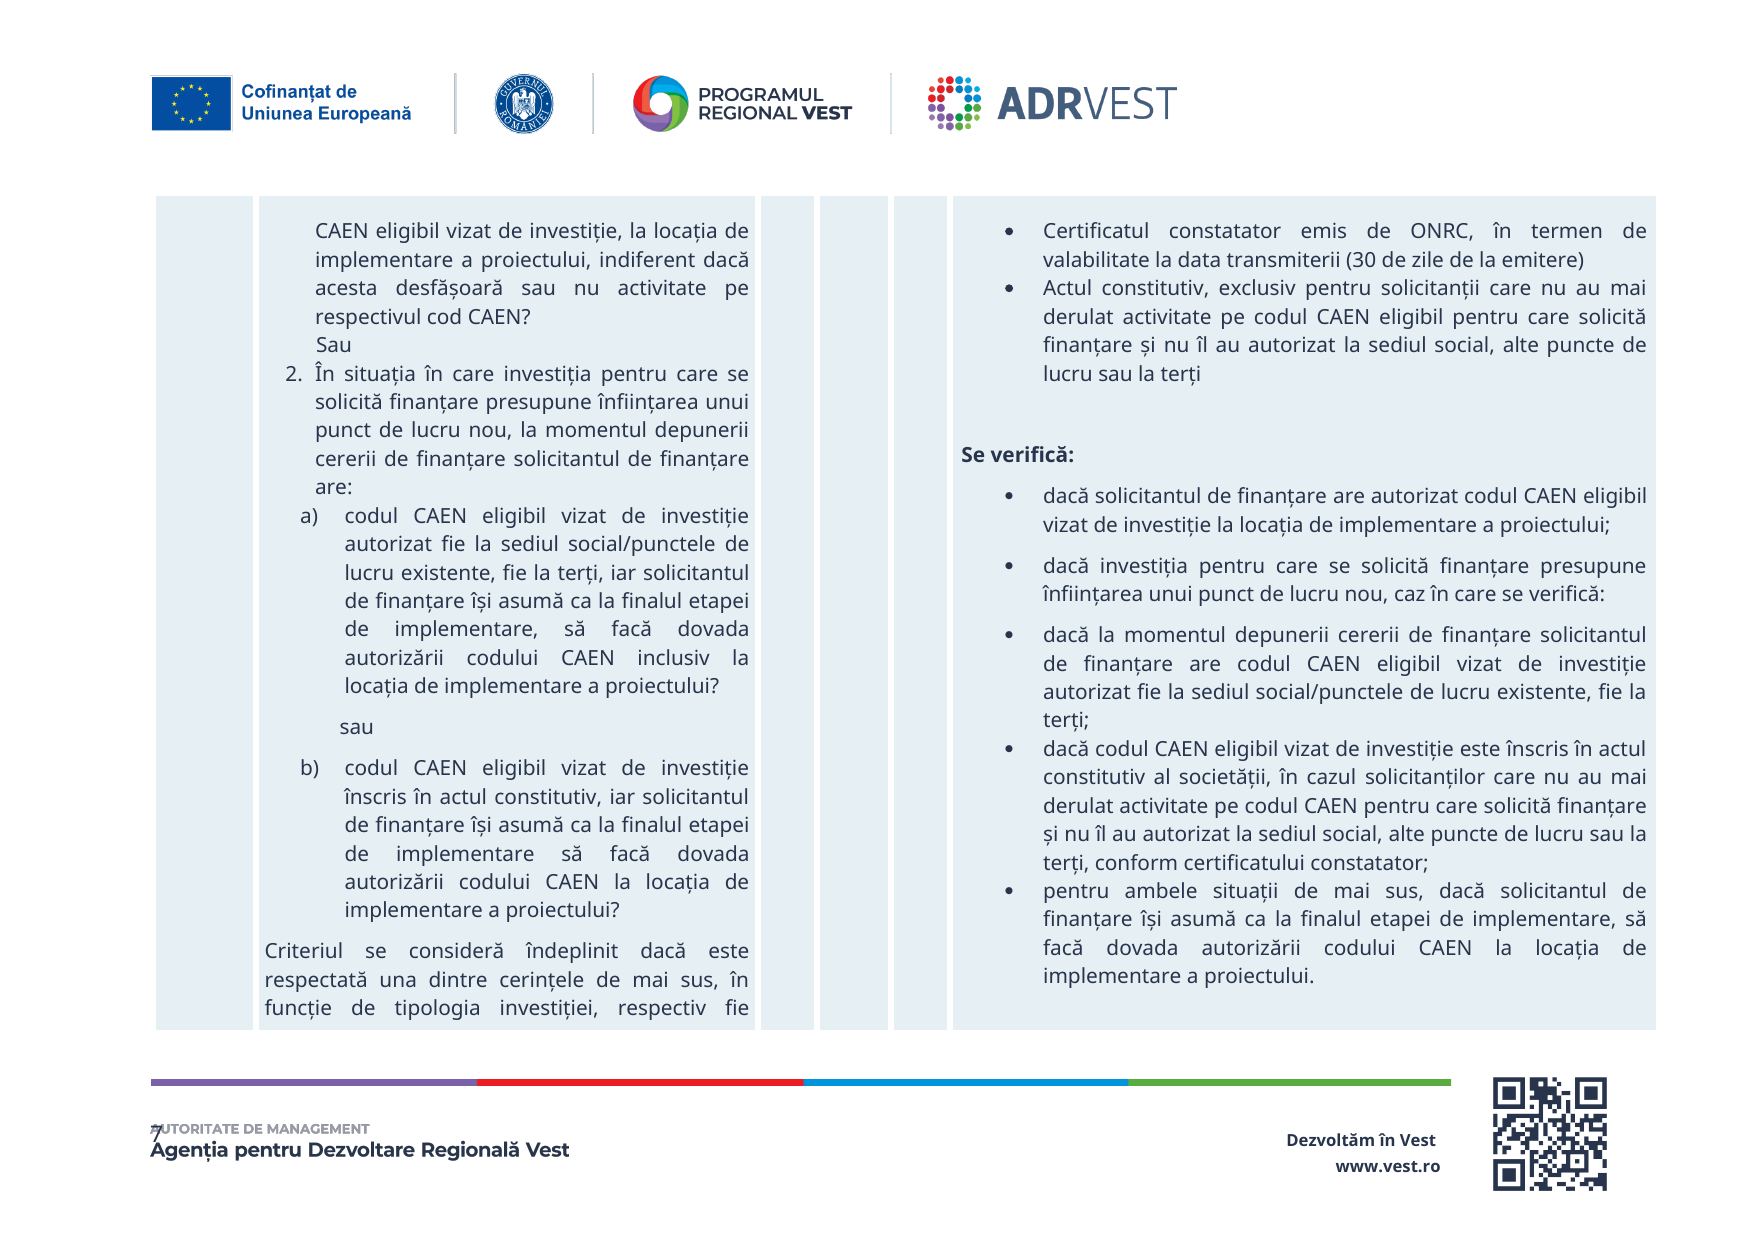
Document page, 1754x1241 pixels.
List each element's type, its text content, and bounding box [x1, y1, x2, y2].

table_cell [761, 196, 814, 1030]
picture [1484, 1068, 1616, 1200]
table_cell [820, 196, 888, 1030]
table_cell [894, 196, 947, 1030]
table_cell [156, 196, 253, 1030]
picture [150, 73, 1177, 134]
